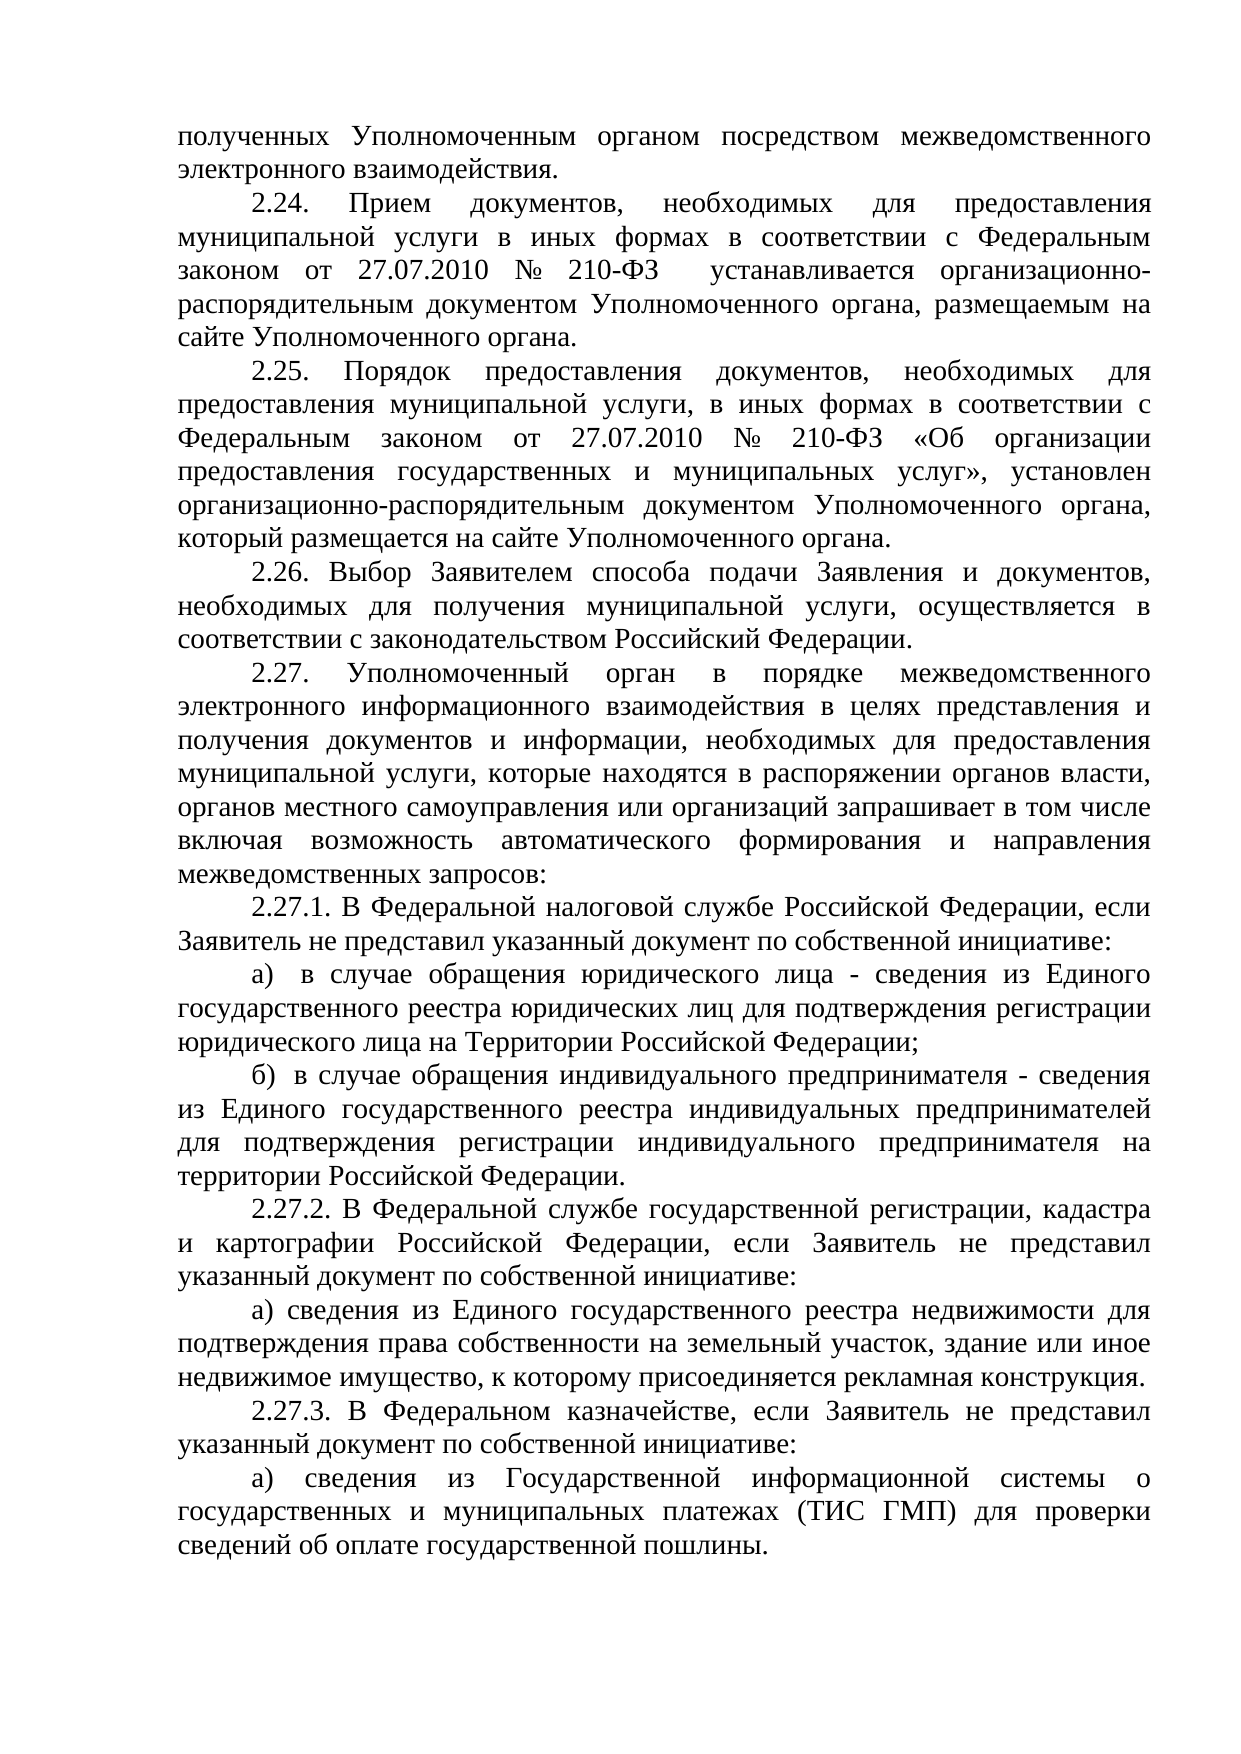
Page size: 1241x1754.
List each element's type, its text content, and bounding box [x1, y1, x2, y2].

text 2.27. Уполномоченный орган в порядке межведомственного электронного информационного взаимодействия в целях представления и получения документов и информации, необходимых для предоставления муниципальной услуги, которые находятся в распоряжении органов власти, органов местного самоуправления или организаций запрашивает в том числе включая возможность автоматического формирования и направления межведомственных запросов: [177, 655, 1152, 889]
text а) сведения из Государственной информационной системы о государственных и муниципальных платежах (ТИС ГМП) для проверки сведений об оплате государственной пошлины. [177, 1460, 1152, 1560]
text 2.27.1. В Федеральной налоговой службе Российской Федерации, если Заявитель не представил указанный документ по собственной инициативе: [177, 889, 1152, 957]
text 2.25. Порядок предоставления документов, необходимых для предоставления муниципальной услуги, в иных формах в соответствии с Федеральным законом от 27.07.2010 № 210-ФЗ «Об организации предоставления государственных и муниципальных услуг», установлен организационно-распорядительным документом Уполномоченного органа, который размещается на сайте Уполномоченного органа. [177, 353, 1152, 554]
text 2.27.2. В Федеральной службе государственной регистрации, кадастра и картографии Российской Федерации, если Заявитель не представил указанный документ по собственной инициативе: [177, 1191, 1152, 1292]
text а) в случае обращения юридического лица - сведения из Единого государственного реестра юридических лиц для подтверждения регистрации юридического лица на Территории Российской Федерации; [177, 957, 1152, 1057]
text 2.26. Выбор Заявителем способа подачи Заявления и документов, необходимых для получения муниципальной услуги, осуществляется в соответствии с законодательством Российский Федерации. [177, 554, 1152, 655]
text б) в случае обращения индивидуального предпринимателя - сведения из Единого государственного реестра индивидуальных предпринимателей для подтверждения регистрации индивидуального предпринимателя на территории Российской Федерации. [177, 1057, 1152, 1191]
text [177, 118, 1152, 185]
text 2.24. Прием документов, необходимых для предоставления муниципальной услуги в иных формах в соответствии с Федеральным законом от 27.07.2010 № 210-ФЗ устанавливается организационно- распорядительным документом Уполномоченного органа, размещаемым на сайте Уполномоченного органа. [177, 185, 1152, 353]
text 2.27.3. В Федеральном казначействе, если Заявитель не представил указанный документ по собственной инициативе: [177, 1393, 1152, 1460]
text а) сведения из Единого государственного реестра недвижимости для подтверждения права собственности на земельный участок, здание или иное недвижимое имущество, к которому присоединяется рекламная конструкция. [177, 1292, 1152, 1393]
